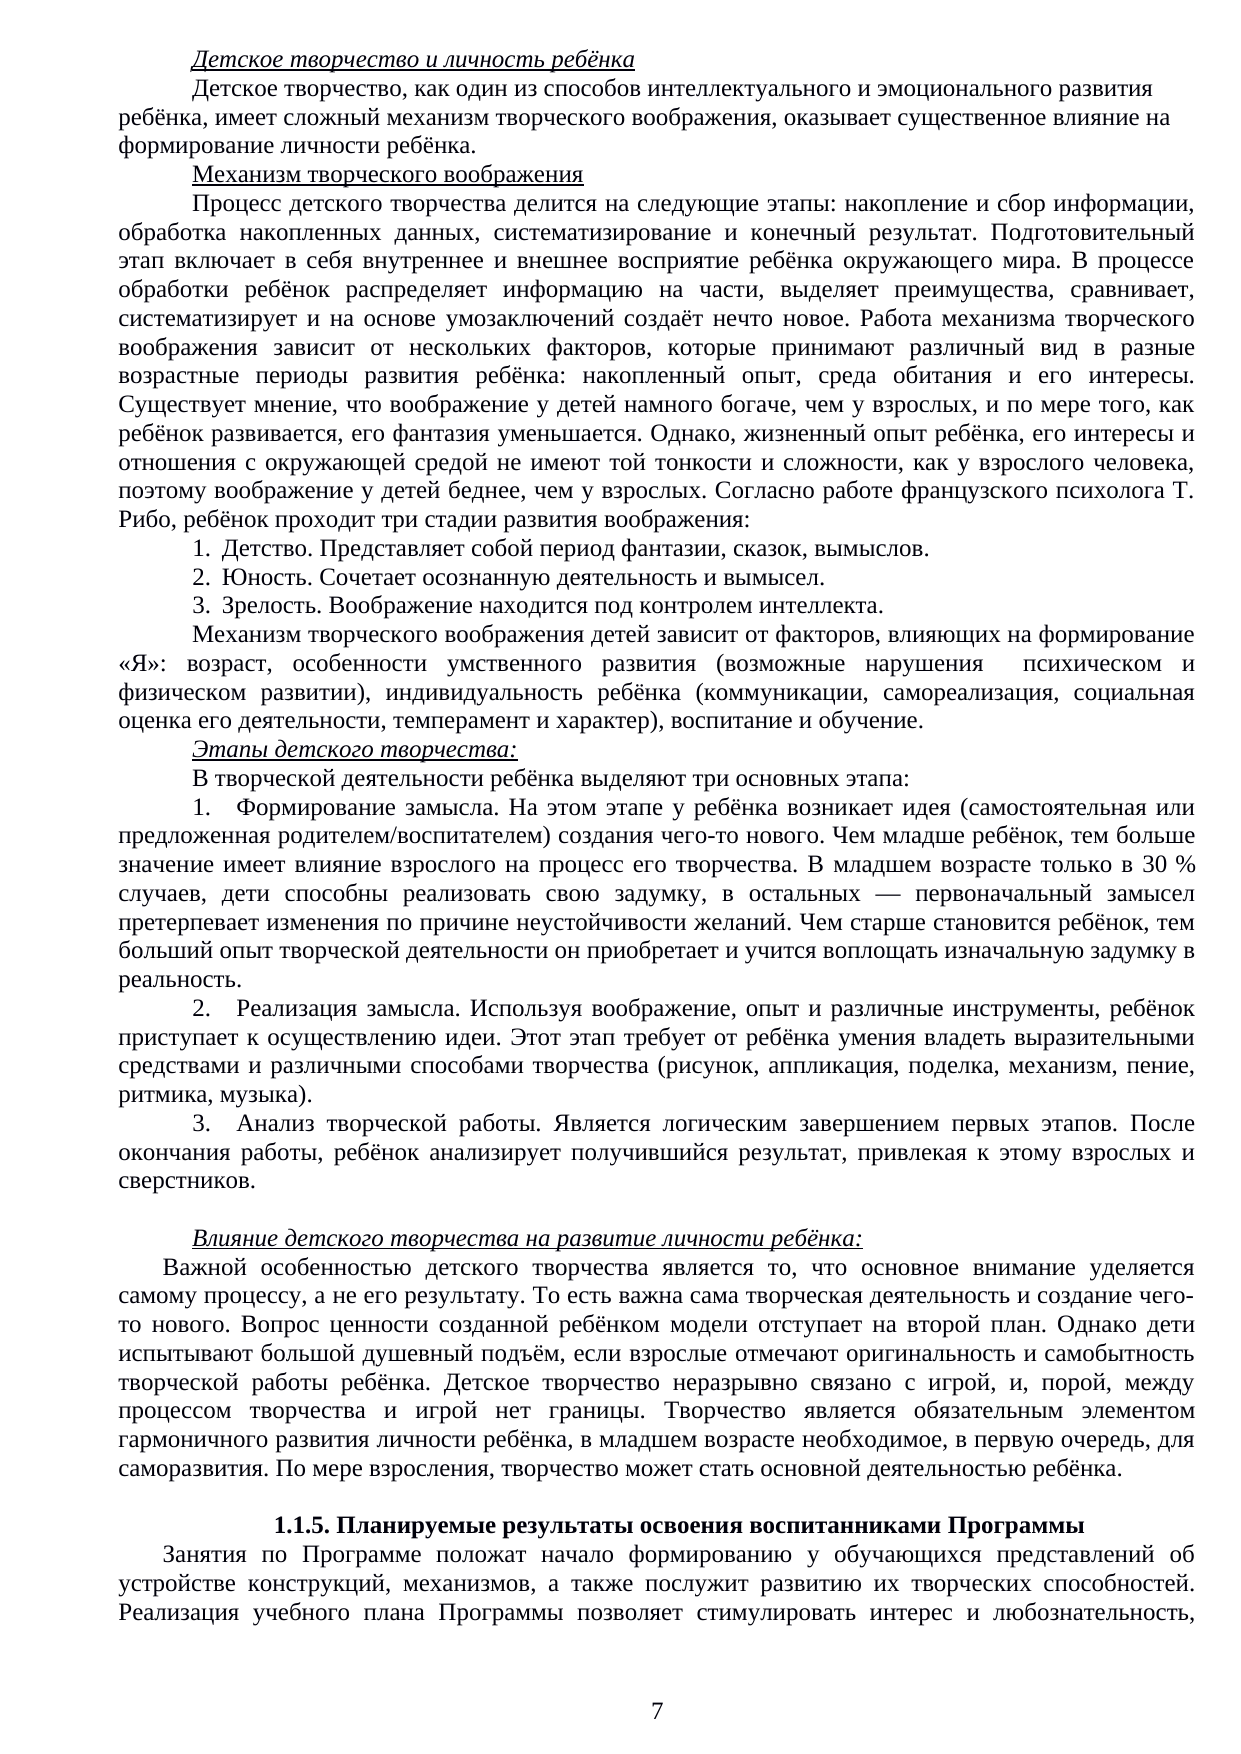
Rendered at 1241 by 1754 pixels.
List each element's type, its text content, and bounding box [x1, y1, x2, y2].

text Процесс детского творчества делится на следующие этапы: накопление и сбор информации, обработка накопленных данных, систематизирование и конечный результат. Подготовительный этап включает в себя внутреннее и внешнее восприятие ребёнка окружающего мира. В процессе обработки ребёнок распределяет информацию на части, выделяет преимущества, сравнивает, систематизирует и на основе умозаключений создаёт нечто новое. Работа механизма творческого воображения зависит от нескольких факторов, которые принимают различный вид в разные возрастные периоды развития ребёнка: накопленный опыт, среда обитания и его интересы. Существует мнение, что воображение у детей намного богаче, чем у взрослых, и по мере того, как ребёнок развивается, его фантазия уменьшается. Однако, жизненный опыт ребёнка, его интересы и отношения с окружающей средой не имеют той тонкости и сложности, как у взрослого человека, поэтому воображение у детей беднее, чем у взрослых. Согласно работе французского психолога Т. Рибо, ребёнок проходит три стадии развития воображения: [118, 188, 1196, 533]
list Юность. Сочетает осознанную деятельность и вымысел. [118, 562, 1196, 591]
text Влияние детского творчества на развитие личности ребёнка: [118, 1223, 1196, 1252]
list Формирование замысла. На этом этапе у ребёнка возникает идея (самостоятельная или предложенная родителем/воспитателем) создания чего-то нового. Чем младше ребёнок, тем больше значение имеет влияние взрослого на процесс его творчества. В младшем возрасте только в 30 % случаев, дети способны реализовать свою задумку, в остальных — первоначальный замысел претерпевает изменения по причине неустойчивости желаний. Чем старше становится ребёнок, тем больший опыт творческой деятельности он приобретает и учится воплощать изначальную задумку в реальность. [118, 792, 1196, 993]
list Детство. Представляет собой период фантазии, сказок, вымыслов. [118, 533, 1196, 562]
text Этапы детского творчества: [118, 734, 1196, 763]
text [118, 1539, 1196, 1626]
list Анализ творческой работы. Является логическим завершением первых этапов. После окончания работы, ребёнок анализирует получившийся результат, привлекая к этому взрослых и сверстников. [118, 1108, 1196, 1194]
text В творческой деятельности ребёнка выделяют три основных этапа: [118, 763, 1196, 792]
list Реализация замысла. Используя воображение, опыт и различные инструменты, ребёнок приступает к осуществлению идеи. Этот этап требует от ребёнка умения владеть выразительными средствами и различными способами творчества (рисунок, аппликация, поделка, механизм, пение, ритмика, музыка). [118, 993, 1196, 1108]
text 1.1.5. Планируемые результаты освоения воспитанниками Программы [118, 1511, 1196, 1539]
text Детское творчество и личность ребёнка [118, 44, 1196, 73]
text Важной особенностью детского творчества является то, что основное внимание уделяется самому процессу, а не его результату. То есть важна сама творческая деятельность и создание чего-то нового. Вопрос ценности созданной ребёнком модели отступает на второй план. Однако дети испытывают большой душевный подъём, если взрослые отмечают оригинальность и самобытность творческой работы ребёнка. Детское творчество неразрывно связано с игрой, и, порой, между процессом творчества и игрой нет границы. Творчество является обязательным элементом гармоничного развития личности ребёнка, в младшем возрасте необходимое, в первую очередь, для саморазвития. По мере взросления, творчество может стать основной деятельностью ребёнка. [118, 1252, 1196, 1482]
list Зрелость. Воображение находится под контролем интеллекта. [118, 591, 1196, 619]
text Детское творчество, как один из способов интеллектуального и эмоционального развития ребёнка, имеет сложный механизм творческого воображения, оказывает существенное влияние на формирование личности ребёнка. [118, 73, 1196, 159]
text Механизм творческого воображения [118, 159, 1196, 188]
text Механизм творческого воображения детей зависит от факторов, влияющих на формирование «Я»: возраст, особенности умственного развития (возможные нарушения психическом и физическом развитии), индивидуальность ребёнка (коммуникации, самореализация, социальная оценка его деятельности, темперамент и характер), воспитание и обучение. [118, 619, 1196, 734]
